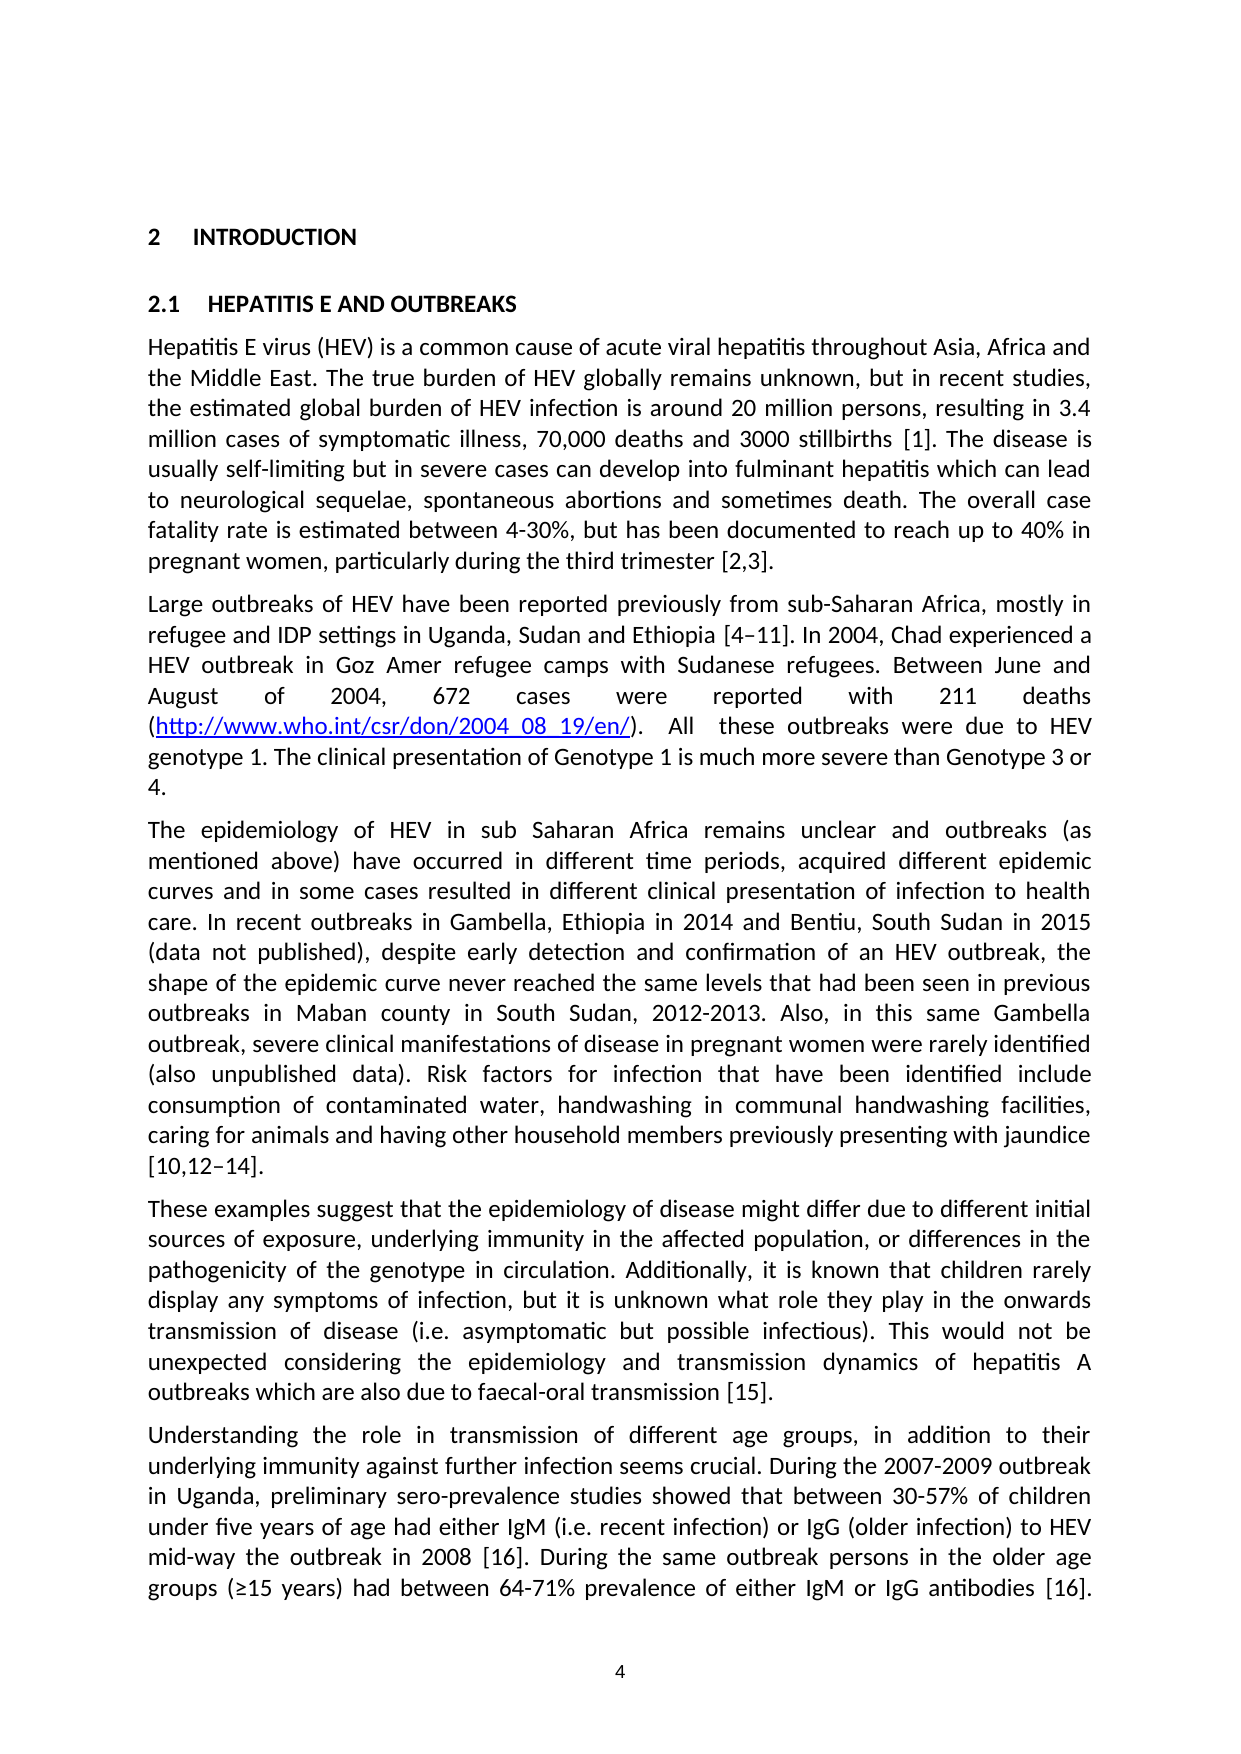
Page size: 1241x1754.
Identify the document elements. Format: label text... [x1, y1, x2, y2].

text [148, 1419, 1092, 1602]
text The epidemiology of HEV in sub Saharan Africa remains unclear and outbreaks (as mentioned above) have occurred in different time periods, acquired different epidemic curves and in some cases resulted in different clinical presentation of infection to health care. In recent outbreaks in Gambella, Ethiopia in 2014 and Bentiu, South Sudan in 2015 (data not published), despite early detection and confirmation of an HEV outbreak, the shape of the epidemic curve never reached the same levels that had been seen in previous outbreaks in Maban county in South Sudan, 2012-2013. Also, in this same Gambella outbreak, severe clinical manifestations of disease in pregnant women were rarely identified (also unpublished data). Risk factors for infection that have been identified include consumption of contaminated water, handwashing in communal handwashing facilities, caring for animals and having other household members previously presenting with jaundice [10,12–14]. [148, 814, 1092, 1181]
subtitle Introduction [148, 221, 1092, 252]
text Large outbreaks of HEV have been reported previously from sub-Saharan Africa, mostly in refugee and IDP settings in Uganda, Sudan and Ethiopia [4–11]. In 2004, Chad experienced a HEV outbreak in Goz Amer refugee camps with Sudanese refugees. Between June and August of 2004, 672 cases were reported with 211 deaths (http://www.who.int/csr/don/2004_08_19/en/). All these outbreaks were due to HEV genotype 1. The clinical presentation of Genotype 1 is much more severe than Genotype 3 or 4. [148, 588, 1092, 802]
text These examples suggest that the epidemiology of disease might differ due to different initial sources of exposure, underlying immunity in the affected population, or differences in the pathogenicity of the genotype in circulation. Additionally, it is known that children rarely display any symptoms of infection, but it is unknown what role they play in the onwards transmission of disease (i.e. asymptomatic but possible infectious). This would not be unexpected considering the epidemiology and transmission dynamics of hepatitis A outbreaks which are also due to faecal-oral transmission [15]. [148, 1193, 1092, 1407]
subtitle Hepatitis E and Outbreaks [148, 288, 1092, 319]
text Hepatitis E virus (HEV) is a common cause of acute viral hepatitis throughout Asia, Africa and the Middle East. The true burden of HEV globally remains unknown, but in recent studies, the estimated global burden of HEV infection is around 20 million persons, resulting in 3.4 million cases of symptomatic illness, 70,000 deaths and 3000 stillbirths [1]. The disease is usually self-limiting but in severe cases can develop into fulminant hepatitis which can lead to neurological sequelae, spontaneous abortions and sometimes death. The overall case fatality rate is estimated between 4-30%, but has been documented to reach up to 40% in pregnant women, particularly during the third trimester [2,3]. [148, 332, 1092, 576]
